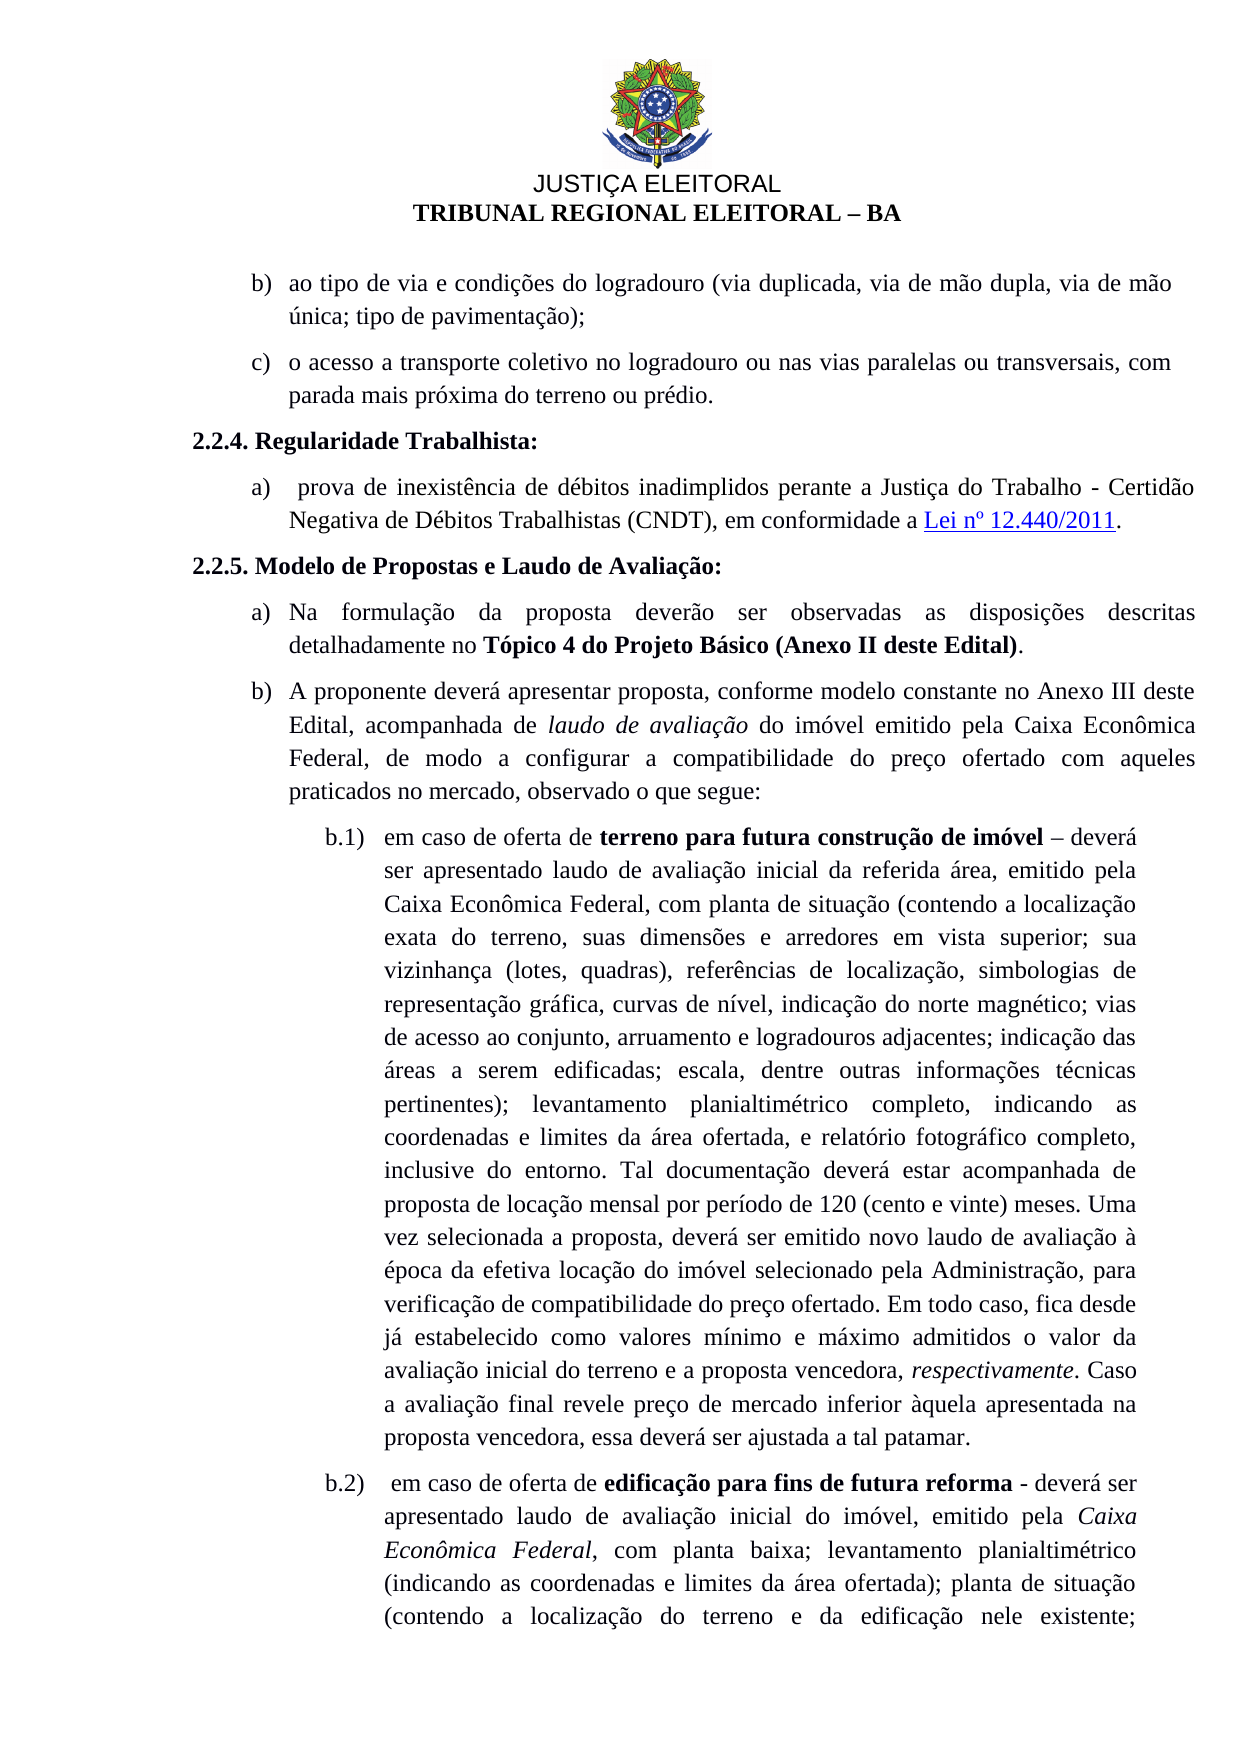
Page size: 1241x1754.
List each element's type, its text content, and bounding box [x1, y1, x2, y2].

list ao tipo de via e condições do logradouro (via duplicada, via de mão dupla, via de mão única; tipo de pavimentação); [251, 265, 1173, 331]
list o acesso a transporte coletivo no logradouro ou nas vias paralelas ou transversais, com parada mais próxima do terreno ou prédio. [251, 344, 1172, 411]
list b.1) em caso de oferta de terreno para futura construção de imóvel – deverá ser apresentado laudo de avaliação inicial da referida área, emitido pela Caixa Econômica Federal, com planta de situação (contendo a localização exata do terreno, suas dimensões e arredores em vista superior; sua vizinhança (lotes, quadras), referências de localização, simbologias de representação gráfica, curvas de nível, indicação do norte magnético; vias de acesso ao conjunto, arruamento e logradouros adjacentes; indicação das áreas a serem edificadas; escala, dentre outras informações técnicas pertinentes); levantamento planialtimétrico completo, indicando as coordenadas e limites da área ofertada, e relatório fotográfico completo, inclusive do entorno. Tal documentação deverá estar acompanhada de proposta de locação mensal por período de 120 (cento e vinte) meses. Uma vez selecionada a proposta, deverá ser emitido novo laudo de avaliação à época da efetiva locação do imóvel selecionado pela Administração, para verificação de compatibilidade do preço ofertado. Em todo caso, fica desde já estabelecido como valores mínimo e máximo admitidos o valor da avaliação inicial do terreno e a proposta vencedora, respectivamente. Caso a avaliação final revele preço de mercado inferior àquela apresentada na proposta vencedora, essa deverá ser ajustada a tal patamar. [325, 819, 1137, 1452]
list A proponente deverá apresentar proposta, conforme modelo constante no Anexo III deste Edital, acompanhada de laudo de avaliação do imóvel emitido pela Caixa Econômica Federal, de modo a configurar a compatibilidade do preço ofertado com aqueles praticados no mercado, observado o que segue: [251, 673, 1196, 806]
list Na formulação da proposta deverão ser observadas as disposições descritas detalhadamente no Tópico 4 do Projeto Básico (Anexo II deste Edital). [251, 594, 1196, 661]
text 2.2.4. Regularidade Trabalhista: [177, 423, 1196, 456]
picture [602, 59, 713, 169]
list prova de inexistência de débitos inadimplidos perante a Justiça do Trabalho - Certidão Negativa de Débitos Trabalhistas (CNDT), em conformidade a Lei nº 12.440/2011. [251, 469, 1196, 536]
text 2.2.5. Modelo de Propostas e Laudo de Avaliação: [192, 548, 1196, 581]
